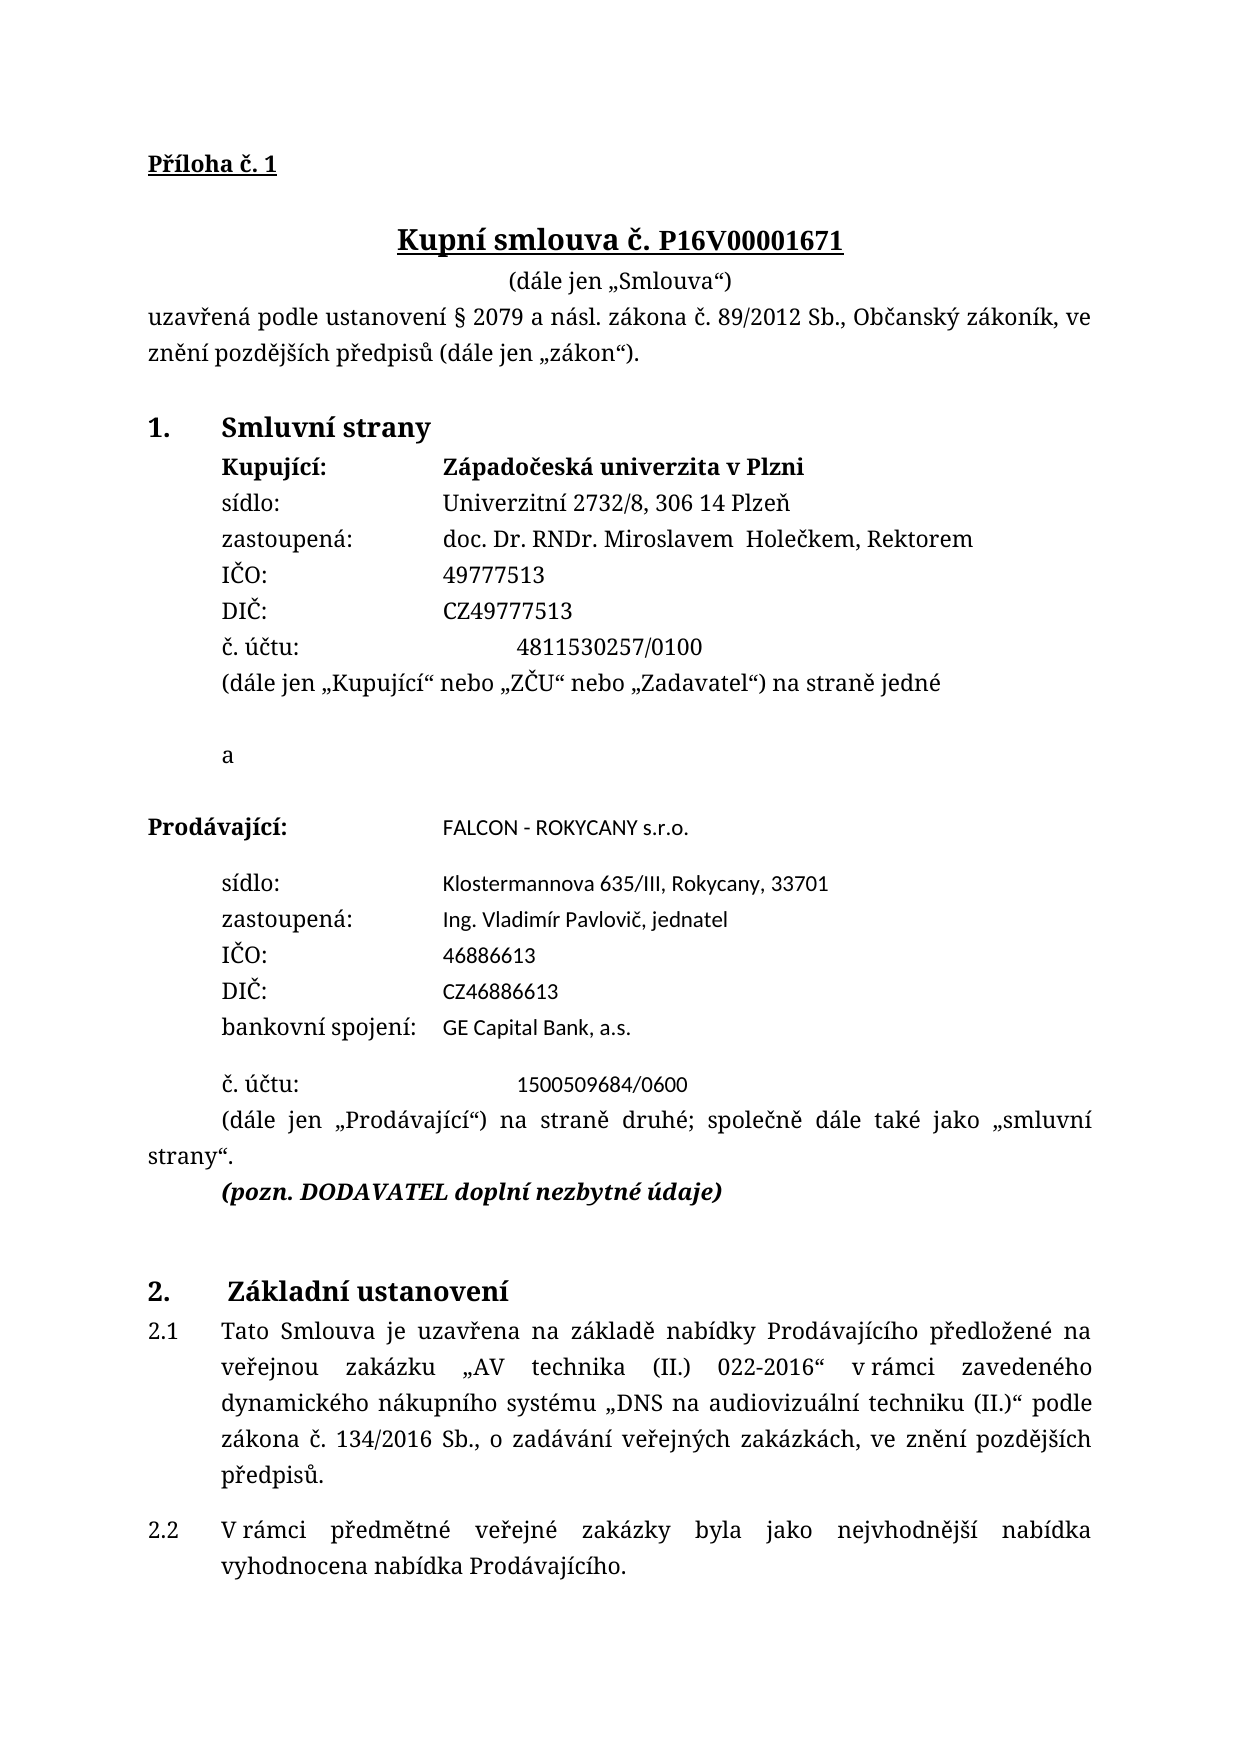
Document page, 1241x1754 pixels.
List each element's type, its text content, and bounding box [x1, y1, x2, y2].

text DIČ: CZ49777513 [221, 595, 1093, 626]
text Kupující: Západočeská univerzita v Plzni [221, 451, 1093, 482]
text (dále jen „Smlouva“) [148, 265, 1093, 296]
text 2.1 Tato Smlouva je uzavřena na základě nabídky Prodávajícího předložené na veřejnou zakázku „AV technika (II.) 022-2016“ v rámci zavedeného dynamického nákupního systému „DNS na audiovizuální techniku (II.)“ podle zákona č. 134/2016 Sb., o zadávání veřejných zakázkách, ve znění pozdějších předpisů. [148, 1315, 1093, 1490]
text DIČ: CZ46886613 [221, 975, 1093, 1006]
text Příloha č. 1 [148, 148, 1093, 179]
text sídlo: Univerzitní 2732/8, 306 14 Plzeň [221, 487, 1093, 518]
text IČO: 46886613 [221, 939, 1093, 971]
text (dále jen „Prodávající“) na straně druhé; společně dále také jako „smluvní strany“. [148, 1104, 1093, 1171]
text 2. Základní ustanovení [148, 1273, 1093, 1309]
text IČO: 49777513 [221, 559, 1093, 590]
text (pozn. DODAVATEL doplní nezbytné údaje) [148, 1176, 1093, 1207]
text bankovní spojení: GE Capital Bank, a.s. [148, 1011, 1093, 1042]
text Prodávající: FALCON - ROKYCANY s.r.o. [148, 811, 1093, 842]
text (dále jen „Kupující“ nebo „ZČU“ nebo „Zadavatel“) na straně jedné [221, 667, 1093, 698]
text č. účtu: 1500509684/0600 [221, 1068, 1093, 1099]
text uzavřená podle ustanovení § 2079 a násl. zákona č. 89/2012 Sb., Občanský zákoník, ve znění pozdějších předpisů (dále jen „zákon“). [148, 301, 1093, 368]
text sídlo: Klostermannova 635/III, Rokycany, 33701 [221, 867, 1093, 899]
text Kupní smlouva č. P16V00001671 [148, 219, 1093, 259]
text a [221, 739, 1093, 770]
text 2.2 V rámci předmětné veřejné zakázky byla jako nejvhodnější nabídka vyhodnocena nabídka Prodávajícího. [148, 1514, 1093, 1581]
text zastoupená: Ing. Vladimír Pavlovič, jednatel [221, 903, 1093, 934]
text č. účtu: 4811530257/0100 [221, 631, 1093, 662]
text 1. Smluvní strany [148, 409, 1093, 446]
text zastoupená: doc. Dr. RNDr. Miroslavem Holečkem, Rektorem [221, 523, 1093, 554]
